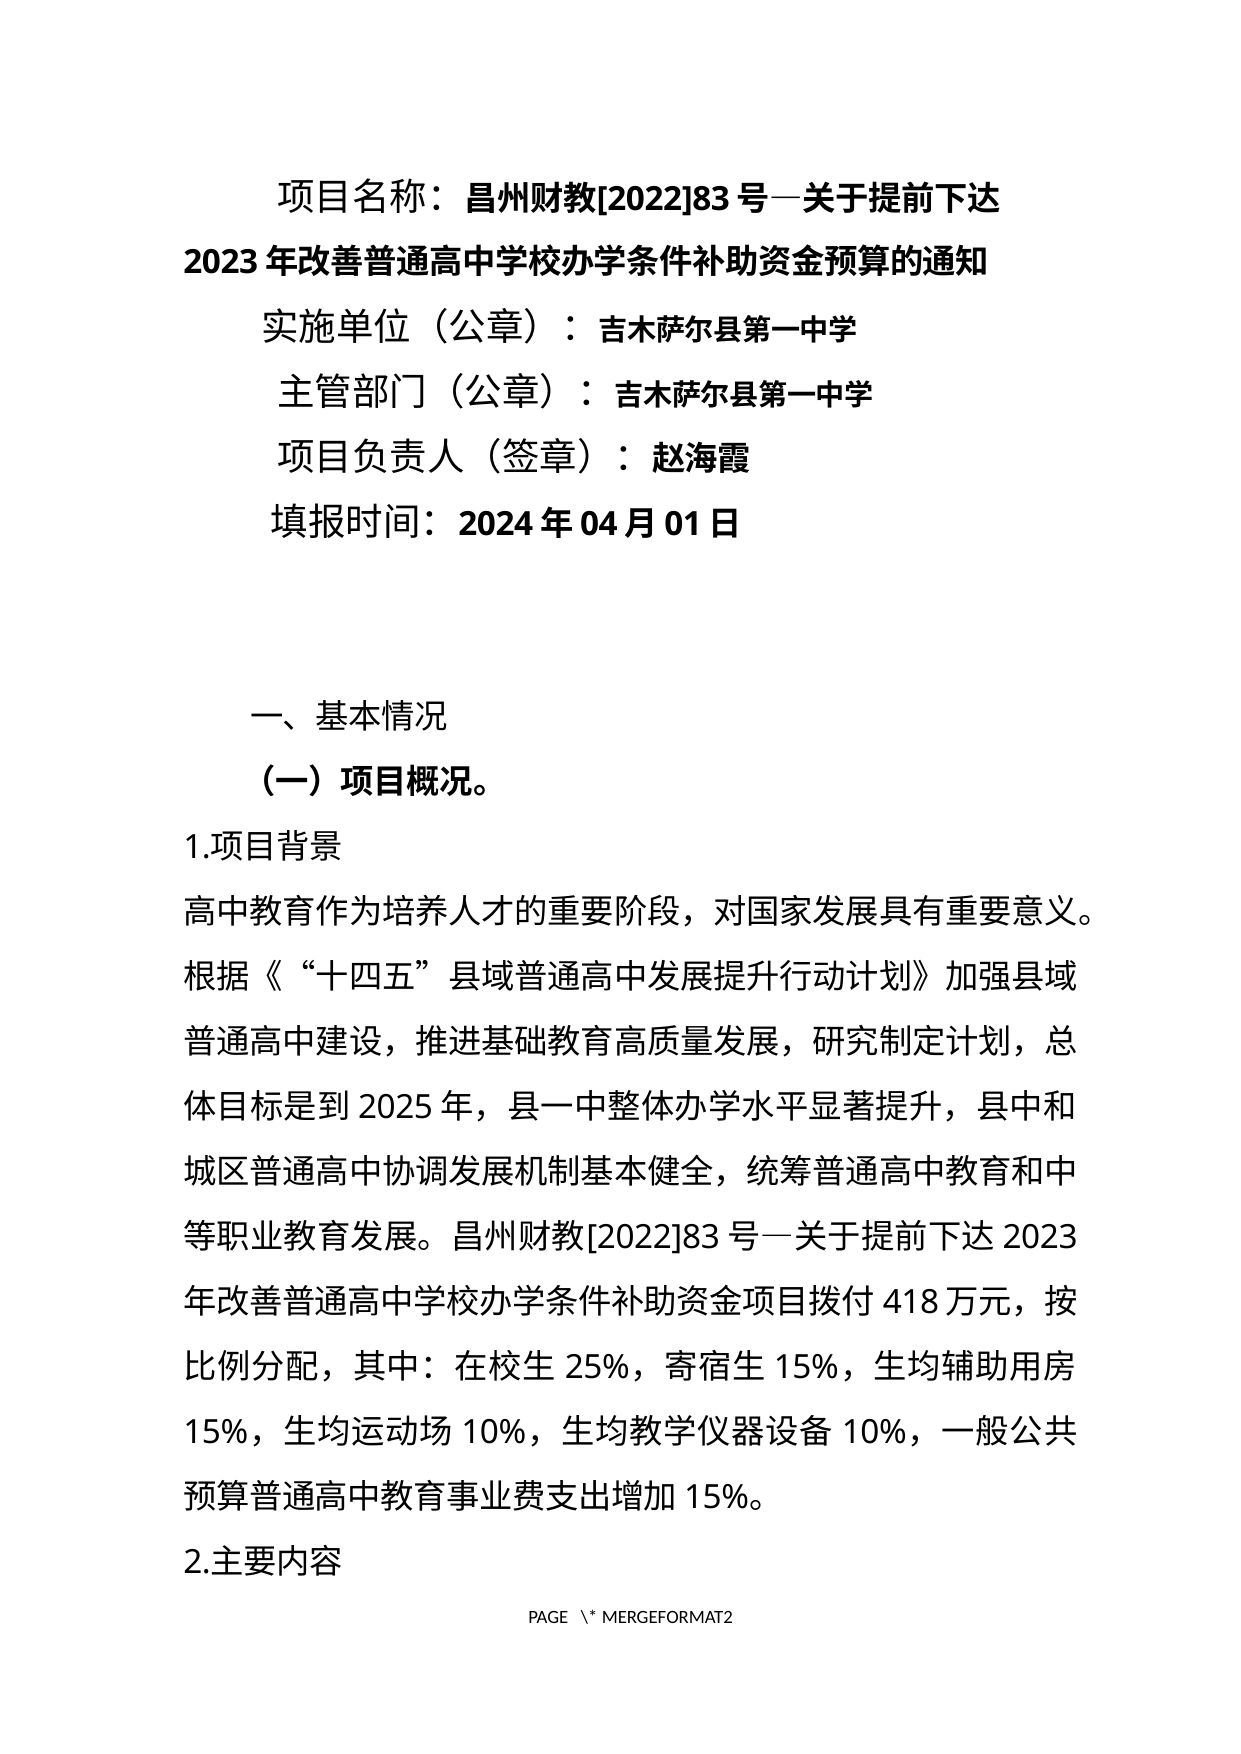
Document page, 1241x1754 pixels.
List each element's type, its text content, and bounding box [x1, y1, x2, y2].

text 项目名称：昌州财教[2022]83号—关于提前下达2023年改善普通高中学校办学条件补助资金预算的通知 [183, 162, 1078, 292]
text 一、基本情况 [183, 682, 1078, 747]
text 实施单位（公章）：吉木萨尔县第一中学 [183, 292, 1078, 357]
text （一）项目概况。 [183, 747, 1078, 812]
text 填报时间：2024年04月01日 [211, 487, 1078, 552]
text 主管部门（公章）：吉木萨尔县第一中学 [183, 357, 1078, 422]
text 项目负责人（签章）：赵海霞 [183, 422, 1078, 487]
